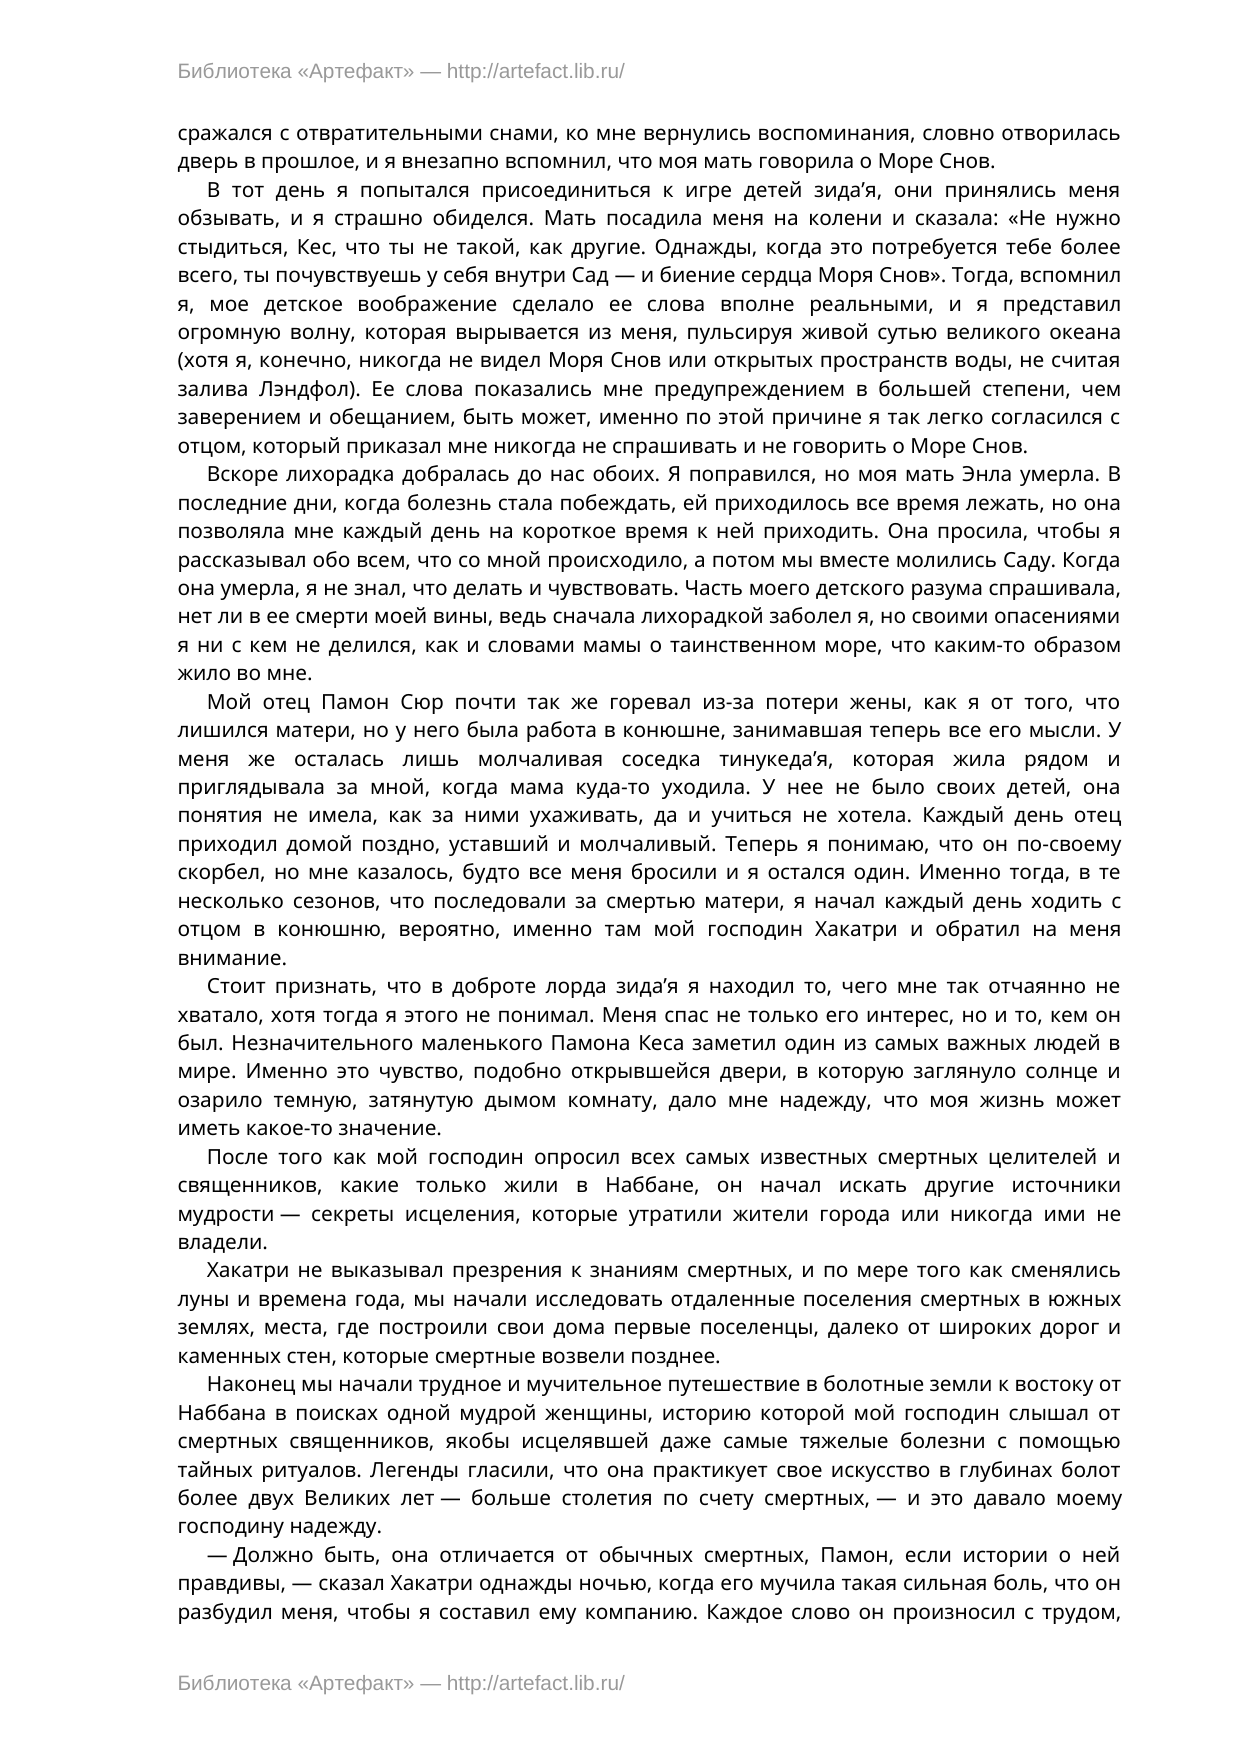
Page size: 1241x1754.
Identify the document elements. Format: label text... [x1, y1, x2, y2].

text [177, 1540, 1122, 1625]
text В тот день я попытался присоединиться к игре детей зида’я, они принялись меня обзывать, и я страшно обиделся. Мать посадила меня на колени и сказала: «Не нужно стыдиться, Кес, что ты не такой, как другие. Однажды, когда это потребуется тебе более всего, ты почувствуешь у себя внутри Сад — и биение сердца Моря Снов». Тогда, вспомнил я, мое детское воображение сделало ее слова вполне реальными, и я представил огромную волну, которая вырывается из меня, пульсируя живой сутью великого океана (хотя я, конечно, никогда не видел Моря Снов или открытых пространств воды, не считая залива Лэндфол). Ее слова показались мне предупреждением в большей степени, чем заверением и обещанием, быть может, именно по этой причине я так легко согласился с отцом, который приказал мне никогда не спрашивать и не говорить о Море Снов. [177, 175, 1122, 459]
text Вскоре лихорадка добралась до нас обоих. Я поправился, но моя мать Энла умерла. В последние дни, когда болезнь стала побеждать, ей приходилось все время лежать, но она позволяла мне каждый день на короткое время к ней приходить. Она просила, чтобы я рассказывал обо всем, что со мной происходило, а потом мы вместе молились Саду. Когда она умерла, я не знал, что делать и чувствовать. Часть моего детского разума спрашивала, нет ли в ее смерти моей вины, ведь сначала лихорадкой заболел я, но своими опасениями я ни с кем не делился, как и словами мамы о таинственном море, что каким-то образом жило во мне. [177, 459, 1122, 687]
text Наконец мы начали трудное и мучительное путешествие в болотные земли к востоку от Наббана в поисках одной мудрой женщины, историю которой мой господин слышал от смертных священников, якобы исцелявшей даже самые тяжелые болезни с помощью тайных ритуалов. Легенды гласили, что она практикует свое искусство в глубинах болот более двух Великих лет — больше столетия по счету смертных, — и это давало моему господину надежду. [177, 1369, 1122, 1540]
text Стоит признать, что в доброте лорда зида’я я находил то, чего мне так отчаянно не хватало, хотя тогда я этого не понимал. Меня спас не только его интерес, но и то, кем он был. Незначительного маленького Памона Кеса заметил один из самых важных людей в мире. Именно это чувство, подобно открывшейся двери, в которую заглянуло солнце и озарило темную, затянутую дымом комнату, дало мне надежду, что моя жизнь может иметь какое-то значение. [177, 971, 1122, 1142]
text После того как мой господин опросил всех самых известных смертных целителей и священников, какие только жили в Наббане, он начал искать другие источники мудрости — секреты исцеления, которые утратили жители города или никогда ими не владели. [177, 1142, 1122, 1256]
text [177, 118, 1122, 175]
text Мой отец Памон Сюр почти так же горевал из-за потери жены, как я от того, что лишился матери, но у него была работа в конюшне, занимавшая теперь все его мысли. У меня же осталась лишь молчаливая соседка тинукеда’я, которая жила рядом и приглядывала за мной, когда мама куда-то уходила. У нее не было своих детей, она понятия не имела, как за ними ухаживать, да и учиться не хотела. Каждый день отец приходил домой поздно, уставший и молчаливый. Теперь я понимаю, что он по-своему скорбел, но мне казалось, будто все меня бросили и я остался один. Именно тогда, в те несколько сезонов, что последовали за смертью матери, я начал каждый день ходить с отцом в конюшню, вероятно, именно там мой господин Хакатри и обратил на меня внимание. [177, 687, 1122, 971]
text Хакатри не выказывал презрения к знаниям смертных, и по мере того как сменялись луны и времена года, мы начали исследовать отдаленные поселения смертных в южных землях, места, где построили свои дома первые поселенцы, далеко от широких дорог и каменных стен, которые смертные возвели позднее. [177, 1256, 1122, 1369]
